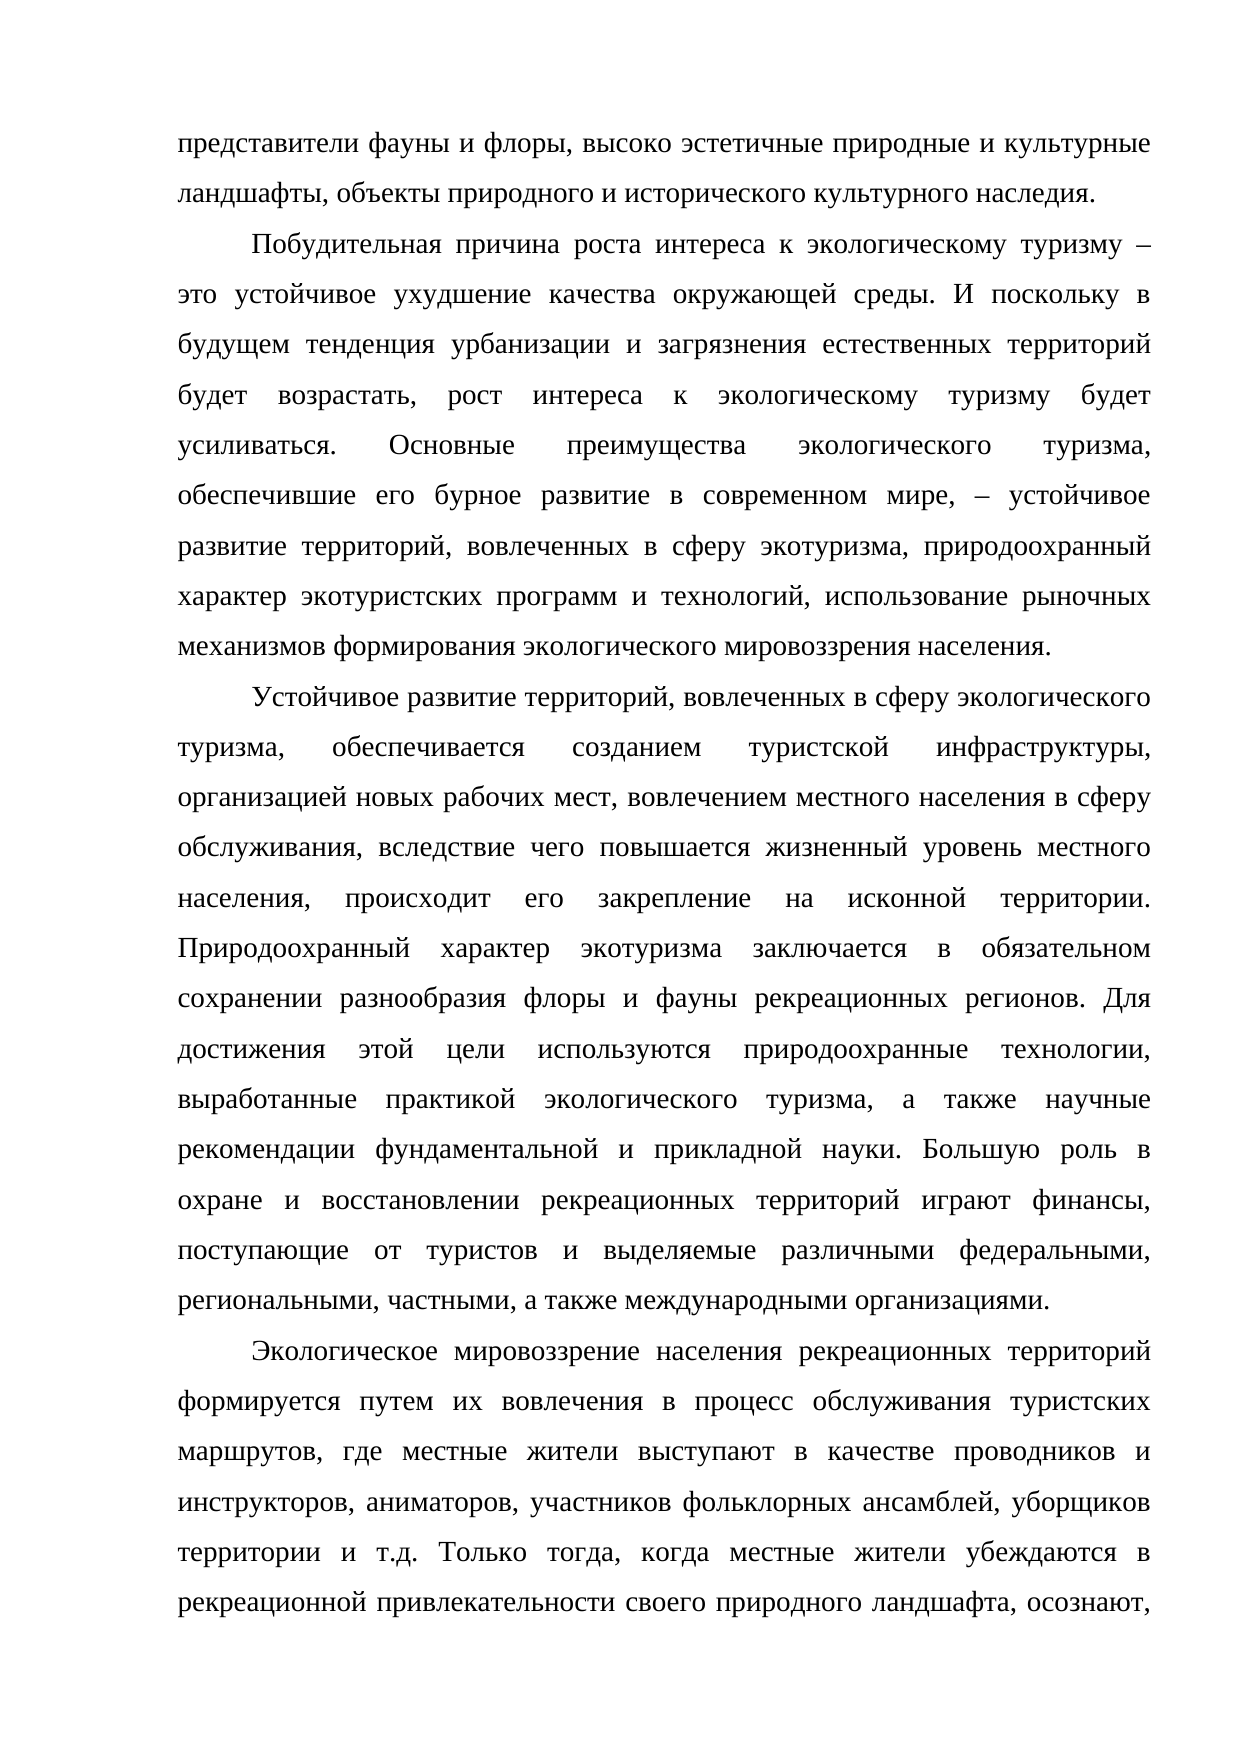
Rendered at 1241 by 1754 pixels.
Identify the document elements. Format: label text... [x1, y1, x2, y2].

text Устойчивое развитие территорий, вовлеченных в сферу экологического туризма, обеспечивается созданием туристской инфраструктуры, организацией новых рабочих мест, вовлечением местного населения в сферу обслуживания, вследствие чего повышается жизненный уровень местного населения, происходит его закрепление на исконной территории. Природоохранный характер экотуризма заключается в обязательном сохранении разнообразия флоры и фауны рекреационных регионов. Для достижения этой цели используются природоохранные технологии, выработанные практикой экологического туризма, а также научные рекомендации фундаментальной и прикладной науки. Большую роль в охране и восстановлении рекреационных территорий играют финансы, поступающие от туристов и выделяемые различными федеральными, региональными, частными, а также международными организациями. [177, 679, 1152, 1316]
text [177, 125, 1152, 209]
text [177, 1333, 1152, 1618]
text Побудительная причина роста интереса к экологическому туризму – это устойчивое ухудшение качества окружающей среды. И поскольку в будущем тенденция урбанизации и загрязнения естественных территорий будет возрастать, рост интереса к экологическому туризму будет усиливаться. Основные преимущества экологического туризма, обеспечившие его бурное развитие в современном мире, – устойчивое развитие территорий, вовлеченных в сферу экотуризма, природоохранный характер экотуристских программ и технологий, использование рыночных механизмов формирования экологического мировоззрения населения. [177, 226, 1152, 662]
